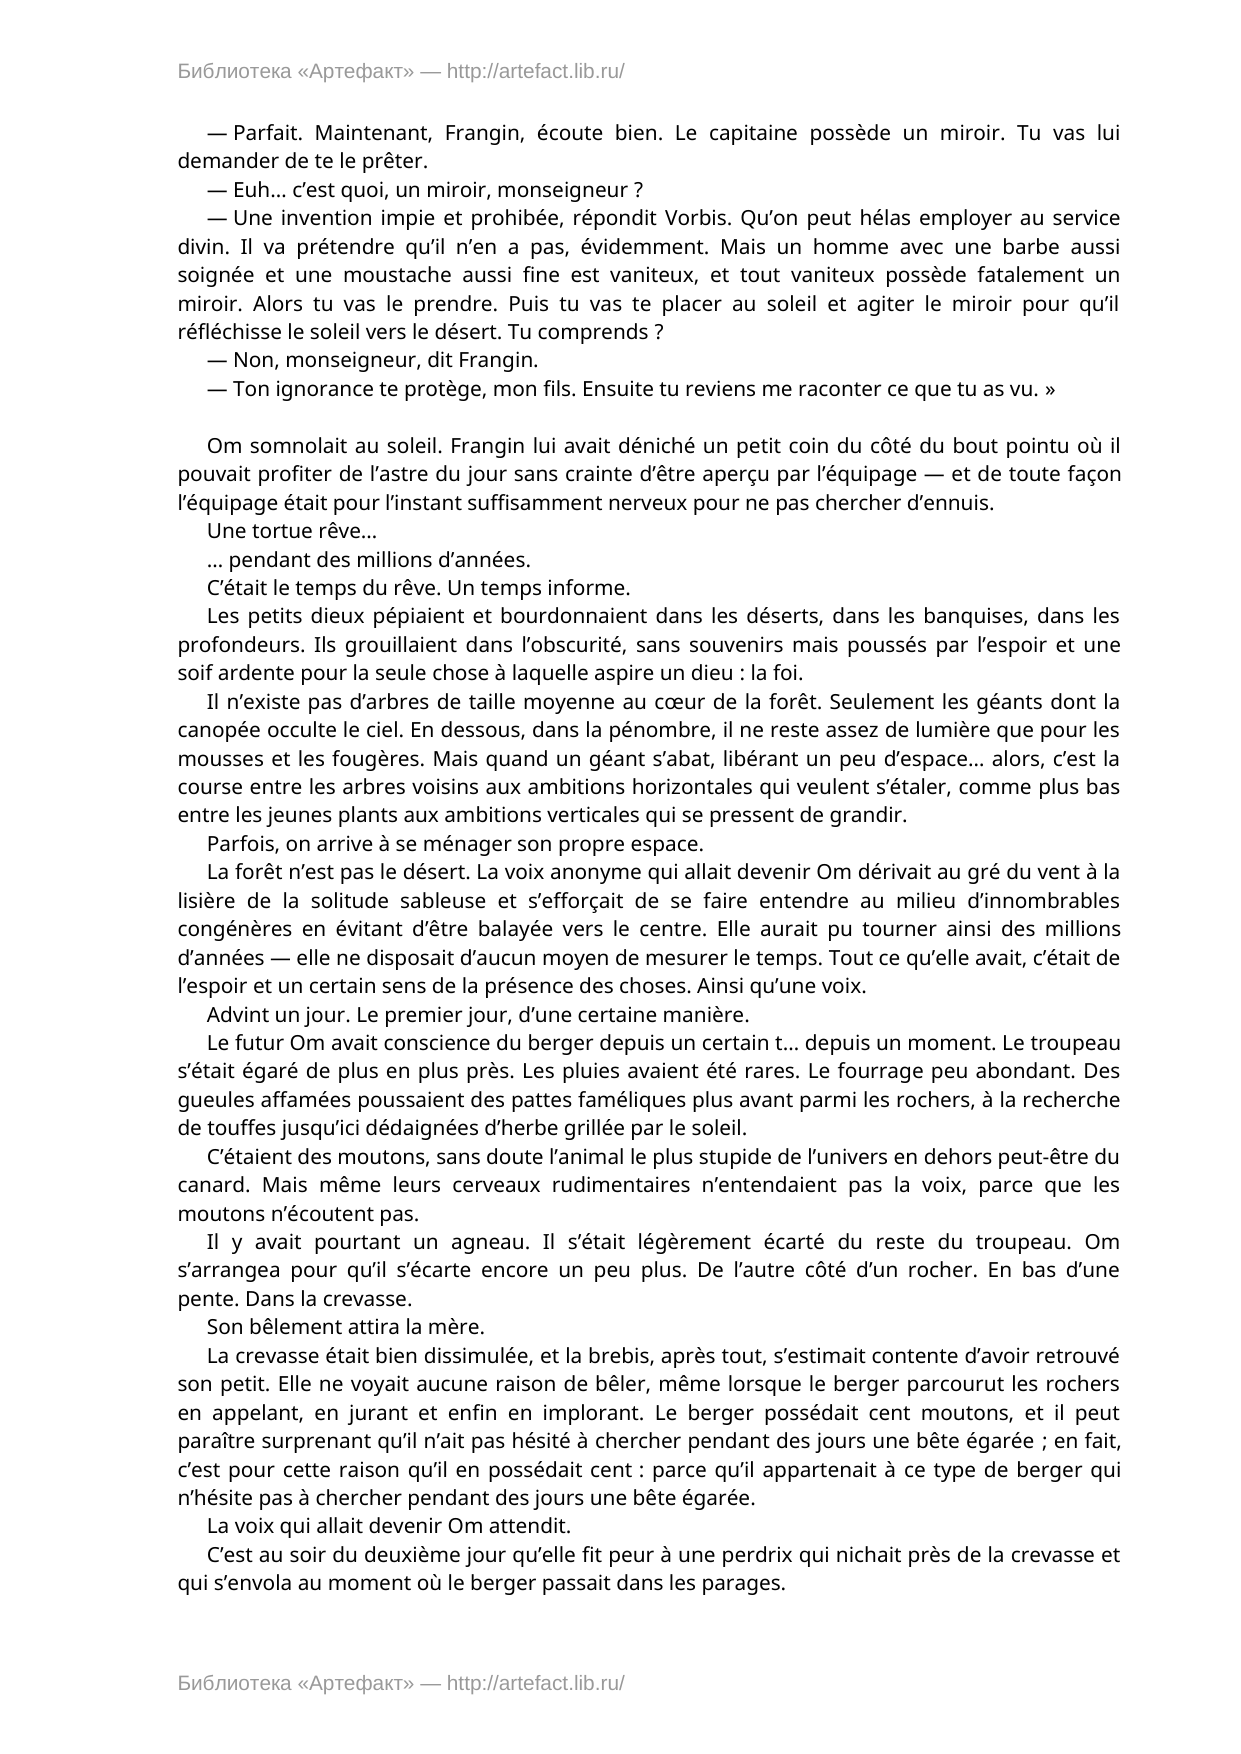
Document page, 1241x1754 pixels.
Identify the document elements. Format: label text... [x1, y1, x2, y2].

text — Parfait. Maintenant, Frangin, écoute bien. Le capitaine possède un miroir. Tu vas lui demander de te le prêter. [177, 118, 1122, 175]
text Advint un jour. Le premier jour, d’une certaine manière. [177, 1000, 1122, 1028]
text … pendant des millions d’années. [177, 545, 1122, 573]
text La crevasse était bien dissimulée, et la brebis, après tout, s’estimait contente d’avoir retrouvé son petit. Elle ne voyait aucune raison de bêler, même lorsque le berger parcourut les rochers en appelant, en jurant et enfin en implorant. Le berger possédait cent moutons, et il peut paraître surprenant qu’il n’ait pas hésité à chercher pendant des jours une bête égarée ; en fait, c’est pour cette raison qu’il en possédait cent : parce qu’il appartenait à ce type de berger qui n’hésite pas à chercher pendant des jours une bête égarée. [177, 1341, 1122, 1512]
text Om somnolait au soleil. Frangin lui avait déniché un petit coin du côté du bout pointu où il pouvait profiter de l’astre du jour sans crainte d’être aperçu par l’équipage — et de toute façon l’équipage était pour l’instant suffisamment nerveux pour ne pas chercher d’ennuis. [177, 431, 1122, 516]
text — Euh… c’est quoi, un miroir, monseigneur ? [177, 175, 1122, 203]
text Il n’existe pas d’arbres de taille moyenne au cœur de la forêt. Seulement les géants dont la canopée occulte le ciel. En dessous, dans la pénombre, il ne reste assez de lumière que pour les mousses et les fougères. Mais quand un géant s’abat, libérant un peu d’espace… alors, c’est la course entre les arbres voisins aux ambitions horizontales qui veulent s’étaler, comme plus bas entre les jeunes plants aux ambitions verticales qui se pressent de grandir. [177, 687, 1122, 829]
text — Ton ignorance te protège, mon fils. Ensuite tu reviens me raconter ce que tu as vu. » [177, 374, 1122, 402]
text — Une invention impie et prohibée, répondit Vorbis. Qu’on peut hélas employer au service divin. Il va prétendre qu’il n’en a pas, évidemment. Mais un homme avec une barbe aussi soignée et une moustache aussi fine est vaniteux, et tout vaniteux possède fatalement un miroir. Alors tu vas le prendre. Puis tu vas te placer au soleil et agiter le miroir pour qu’il réfléchisse le soleil vers le désert. Tu comprends ? [177, 203, 1122, 346]
text La forêt n’est pas le désert. La voix anonyme qui allait devenir Om dérivait au gré du vent à la lisière de la solitude sableuse et s’efforçait de se faire entendre au milieu d’innombrables congénères en évitant d’être balayée vers le centre. Elle aurait pu tourner ainsi des millions d’années — elle ne disposait d’aucun moyen de mesurer le temps. Tout ce qu’elle avait, c’était de l’espoir et un certain sens de la présence des choses. Ainsi qu’une voix. [177, 857, 1122, 1000]
text Les petits dieux pépiaient et bourdonnaient dans les déserts, dans les banquises, dans les profondeurs. Ils grouillaient dans l’obscurité, sans souvenirs mais poussés par l’espoir et une soif ardente pour la seule chose à laquelle aspire un dieu : la foi. [177, 602, 1122, 687]
text C’étaient des moutons, sans doute l’animal le plus stupide de l’univers en dehors peut-être du canard. Mais même leurs cerveaux rudimentaires n’entendaient pas la voix, parce que les moutons n’écoutent pas. [177, 1142, 1122, 1227]
text Parfois, on arrive à se ménager son propre espace. [177, 829, 1122, 857]
text C’est au soir du deuxième jour qu’elle fit peur à une perdrix qui nichait près de la crevasse et qui s’envola au moment où le berger passait dans les parages. [177, 1540, 1122, 1597]
text C’était le temps du rêve. Un temps informe. [177, 573, 1122, 602]
text Il y avait pourtant un agneau. Il s’était légèrement écarté du reste du troupeau. Om s’arrangea pour qu’il s’écarte encore un peu plus. De l’autre côté d’un rocher. En bas d’une pente. Dans la crevasse. [177, 1227, 1122, 1312]
text Le futur Om avait conscience du berger depuis un certain t… depuis un moment. Le troupeau s’était égaré de plus en plus près. Les pluies avaient été rares. Le fourrage peu abondant. Des gueules affamées poussaient des pattes faméliques plus avant parmi les rochers, à la recherche de touffes jusqu’ici dédaignées d’herbe grillée par le soleil. [177, 1028, 1122, 1142]
text Son bêlement attira la mère. [177, 1312, 1122, 1341]
text — Non, monseigneur, dit Frangin. [177, 346, 1122, 374]
text Une tortue rêve… [177, 516, 1122, 545]
text La voix qui allait devenir Om attendit. [177, 1512, 1122, 1540]
